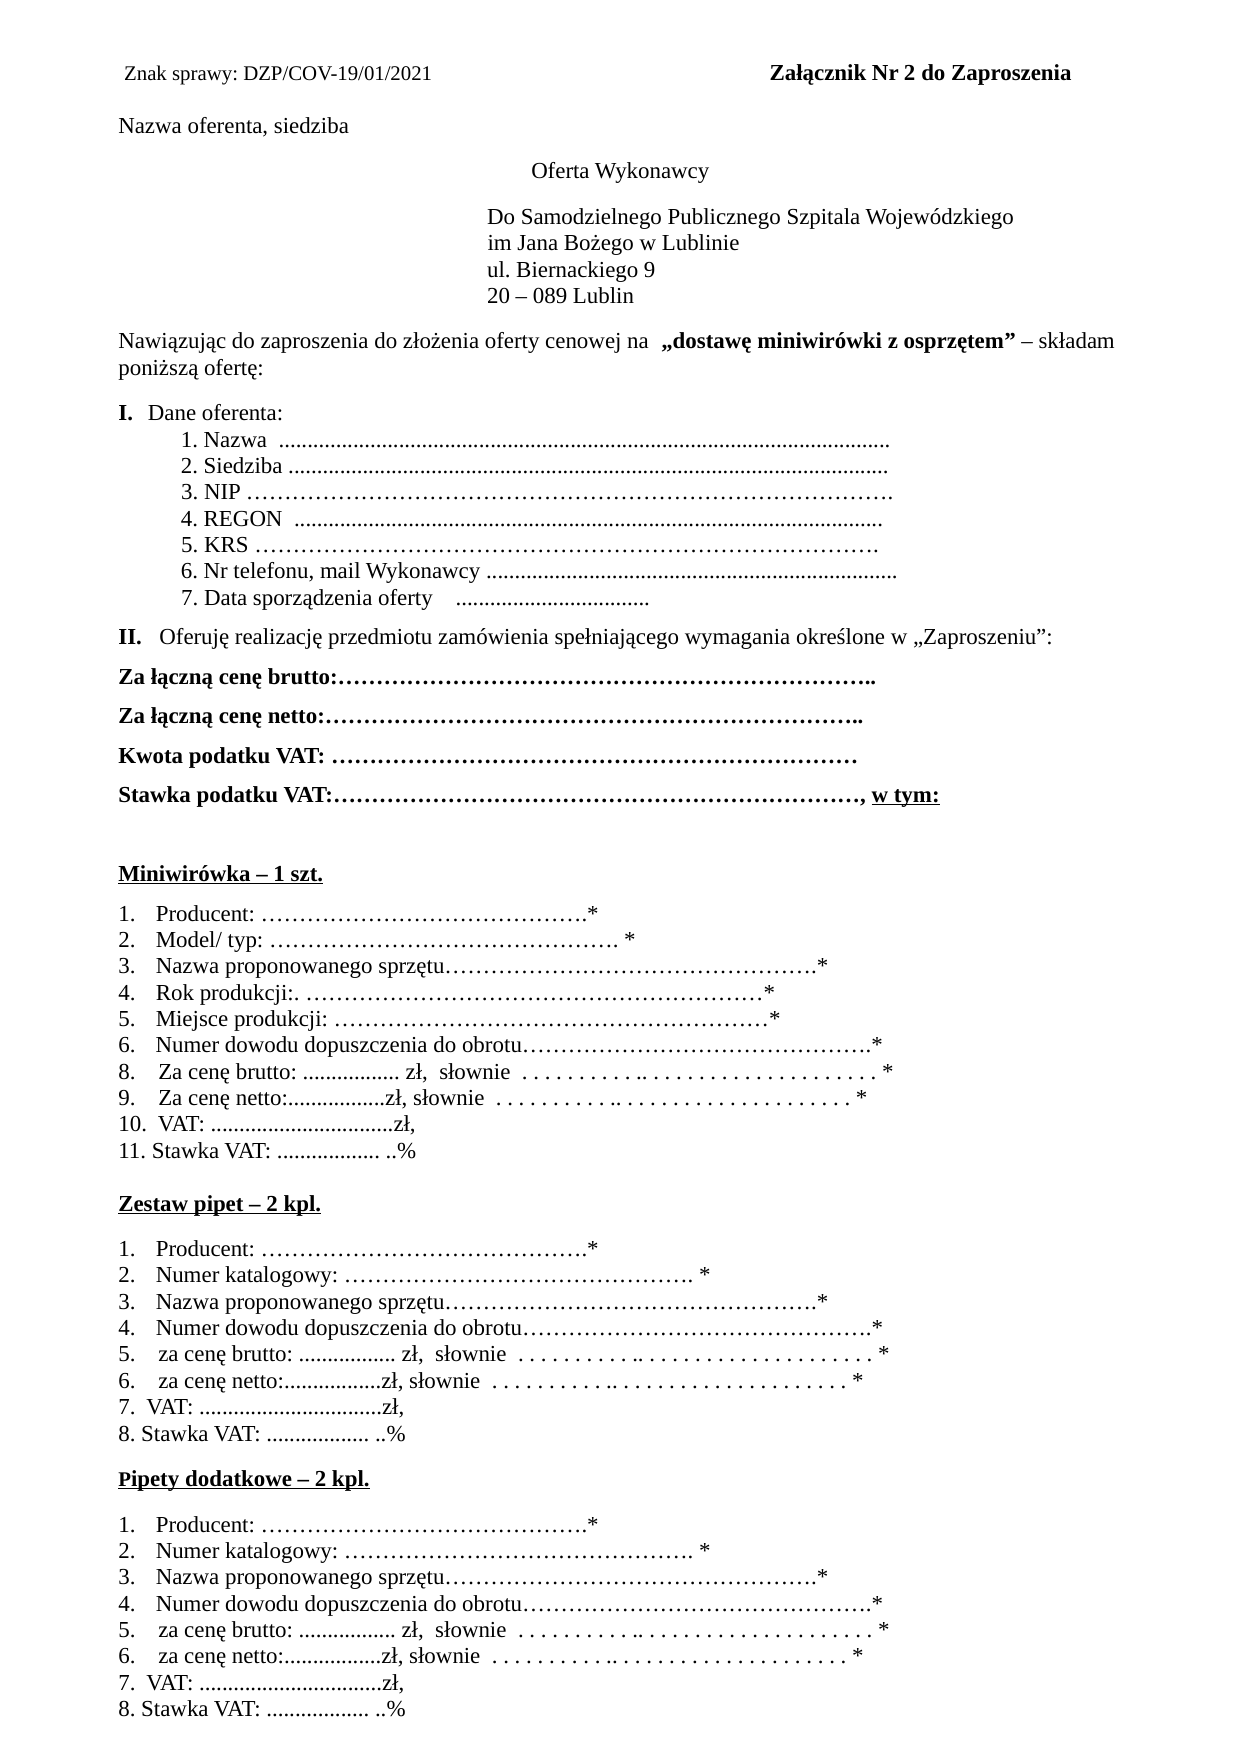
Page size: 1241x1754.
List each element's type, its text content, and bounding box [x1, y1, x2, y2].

list Producent: …………………………………….* [118, 1511, 1122, 1537]
text Kwota podatku VAT: …………………………………………………………… [118, 742, 1122, 768]
text 6. za cenę netto:.................zł, słownie . . . . . . . . . . .. . . . . . . . . . . . . . . . . . . . . * [118, 1367, 1122, 1393]
text 7. Data sporządzenia oferty .................................. [118, 584, 1122, 610]
text Oferta Wykonawcy [118, 157, 1122, 184]
text 7. VAT: ................................zł, 8. Stawka VAT: .................. ..% [118, 1669, 1122, 1721]
text 10. VAT: ................................zł, 11. Stawka VAT: .................. ..% [118, 1111, 1122, 1163]
list Producent: …………………………………….* [118, 900, 1122, 926]
text ul. Biernackiego 9 [118, 256, 1122, 282]
list Dane oferenta: [118, 399, 1122, 426]
text Nazwa oferenta, siedziba [118, 112, 1122, 138]
list Oferuję realizację przedmiotu zamówienia spełniającego wymagania określone w „Zaproszeniu”: [118, 623, 1122, 650]
text 5. za cenę brutto: ................. zł, słownie . . . . . . . . . . .. . . . . . . . . . . . . . . . . . . . . * [118, 1341, 1122, 1367]
text 7. VAT: ................................zł, 8. Stawka VAT: .................. ..% [118, 1393, 1122, 1446]
text 9. Za cenę netto:.................zł, słownie . . . . . . . . . . .. . . . . . . . . . . . . . . . . . . . . * [118, 1084, 1122, 1111]
text 8. Za cenę brutto: ................. zł, słownie . . . . . . . . . . .. . . . . . . . . . . . . . . . . . . . . * [118, 1058, 1122, 1084]
text Znak sprawy: DZP/COV-19/01/2021 Załącznik Nr 2 do Zaproszenia [118, 59, 1122, 86]
text 4. REGON ....................................................................................................... [118, 505, 1122, 531]
text Za łączną cenę netto:…………………………………………………………….. [118, 702, 1122, 729]
list Numer dowodu dopuszczenia do obrotu……………………………………….* [118, 1031, 1122, 1058]
text Do Samodzielnego Publicznego Szpitala Wojewódzkiego [118, 203, 1122, 229]
text 5. KRS ………………………………………………………………………. [118, 531, 1122, 557]
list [118, 1590, 1122, 1616]
text 2. Siedziba ......................................................................................................... [118, 452, 1122, 478]
text 6. Nr telefonu, mail Wykonawcy ........................................................................ [118, 557, 1122, 584]
text Pipety dodatkowe – 2 kpl. [118, 1465, 1122, 1491]
text Stawka podatku VAT:……………………………………………………………, w tym: [118, 781, 1122, 808]
list Numer dowodu dopuszczenia do obrotu……………………………………….* [118, 1314, 1122, 1341]
text im Jana Bożego w Lublinie [413, 229, 1122, 256]
list Numer katalogowy: ………………………………………. * [118, 1261, 1122, 1288]
text 1. Nazwa ........................................................................................................... [118, 426, 1122, 452]
list Rok produkcji:. ……………………………………………………* [118, 979, 1122, 1005]
list Nazwa proponowanego sprzętu………………………………………….* [118, 1288, 1122, 1314]
text Nawiązując do zaproszenia do złożenia oferty cenowej na „dostawę miniwirówki z osprzętem” – składam poniższą ofertę: [118, 327, 1122, 380]
list Nazwa proponowanego sprzętu………………………………………….* [118, 952, 1122, 979]
text Miniwirówka – 1 szt. [118, 860, 1122, 887]
list Model/ typ: ………………………………………. * [118, 926, 1122, 952]
text Za łączną cenę brutto:…………………………………………………………….. [118, 663, 1122, 689]
list Producent: …………………………………….* [118, 1235, 1122, 1261]
text 20 – 089 Lublin [118, 282, 1122, 308]
list Numer katalogowy: ………………………………………. * [118, 1537, 1122, 1563]
list Miejsce produkcji: …………………………………………………* [118, 1005, 1122, 1031]
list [118, 1563, 1122, 1590]
text 5. za cenę brutto: ................. zł, słownie . . . . . . . . . . .. . . . . . . . . . . . . . . . . . . . . * [118, 1616, 1122, 1642]
text 3. NIP …………………………………………………………………………. [118, 478, 1122, 505]
text Zestaw pipet – 2 kpl. [118, 1189, 1122, 1216]
text 6. za cenę netto:.................zł, słownie . . . . . . . . . . .. . . . . . . . . . . . . . . . . . . . . * [118, 1642, 1122, 1669]
